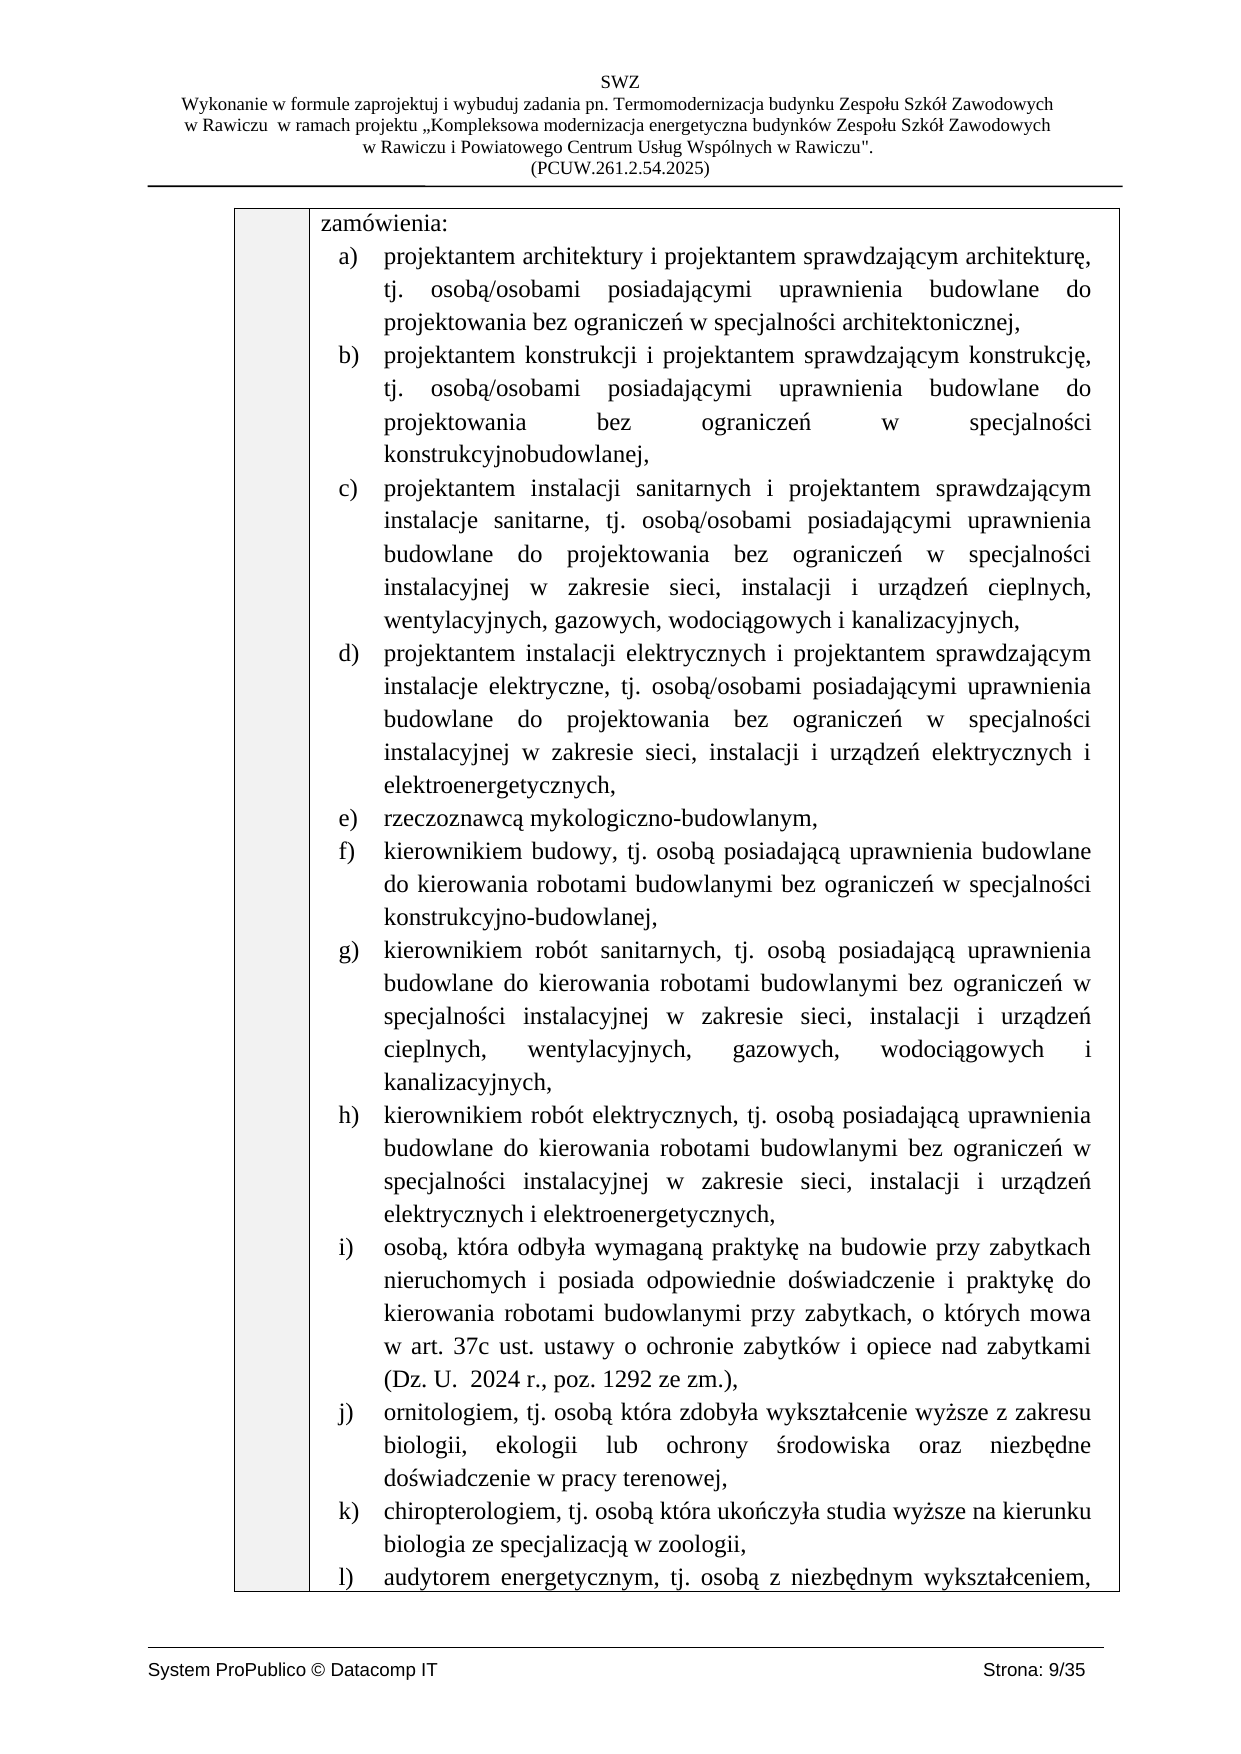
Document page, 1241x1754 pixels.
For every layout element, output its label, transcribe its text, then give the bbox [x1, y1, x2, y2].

table_cell 2 [235, 209, 309, 1591]
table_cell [310, 209, 1119, 1591]
